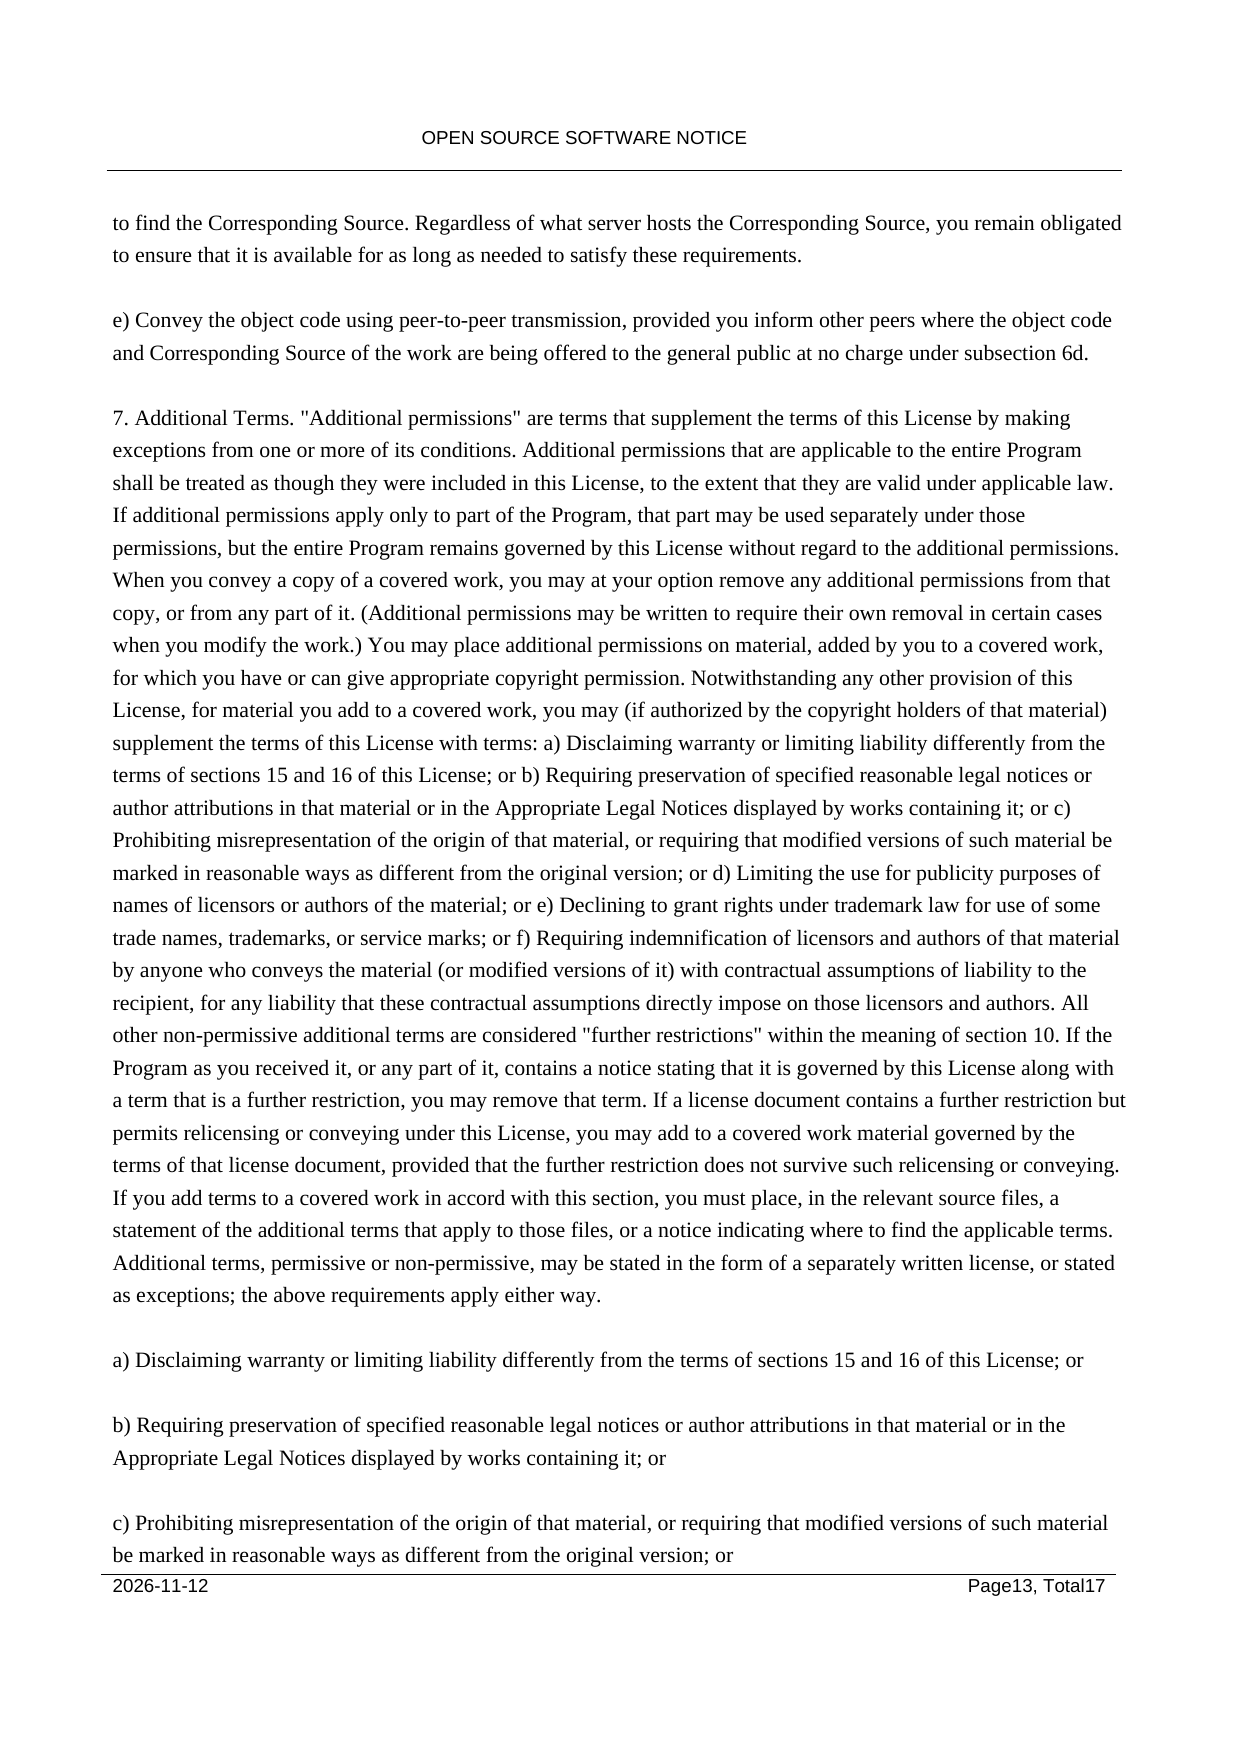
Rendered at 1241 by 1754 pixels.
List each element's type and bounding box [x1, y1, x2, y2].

text [112, 206, 1128, 1571]
